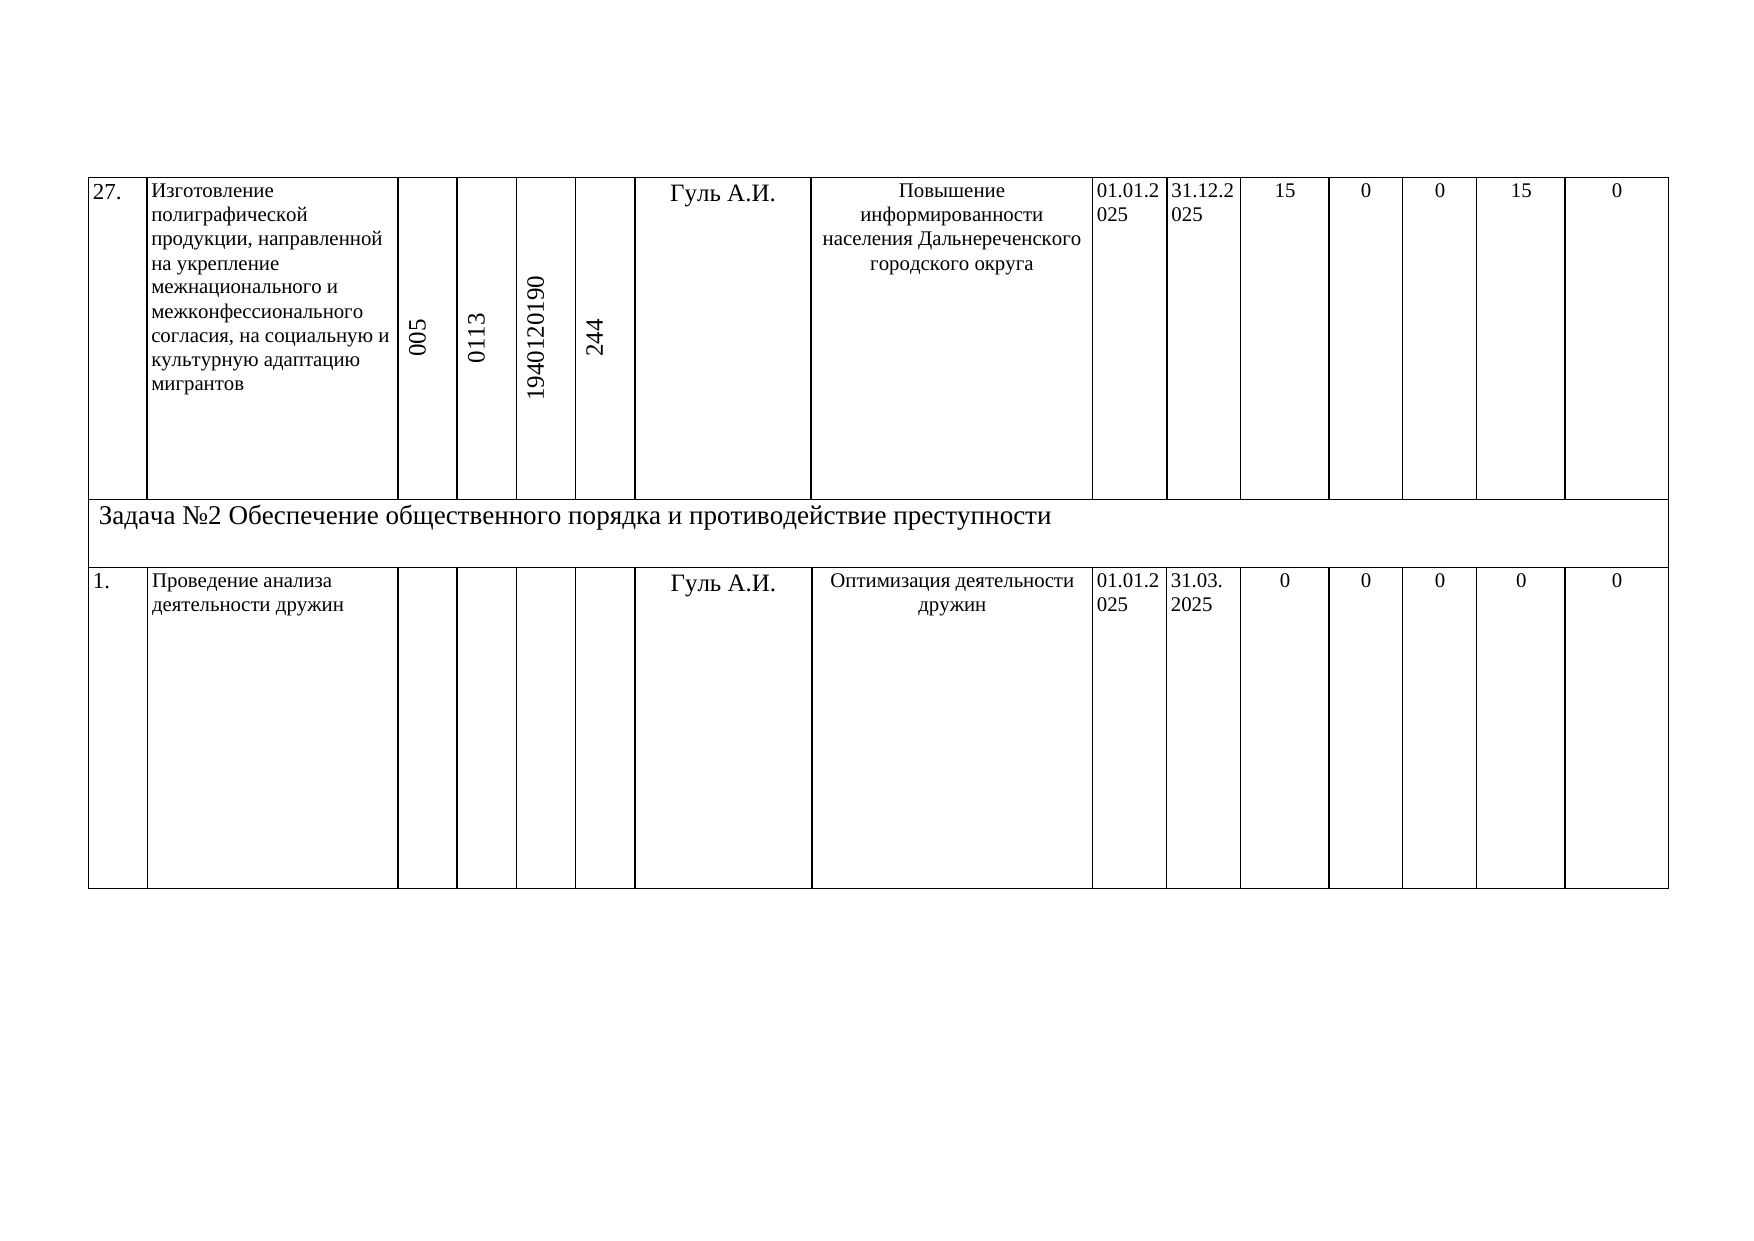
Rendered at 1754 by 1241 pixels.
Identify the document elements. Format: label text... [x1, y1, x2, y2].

table_cell 0 [1330, 178, 1402, 498]
table_cell Гуль А.И. [636, 178, 810, 498]
table_cell 01.01.2025 [1093, 178, 1166, 498]
table_cell 0 [1403, 178, 1476, 498]
table_cell 0 [1477, 568, 1564, 888]
table_cell 0 [1241, 568, 1328, 888]
table_cell 15 [1477, 178, 1564, 498]
table_cell 0 [1566, 178, 1668, 498]
table_cell Проведение анализа деятельности дружин [148, 568, 397, 888]
table_cell [399, 568, 456, 888]
table_cell 31.03. 2025 [1167, 568, 1240, 888]
table_cell 31.12.2025 [1168, 178, 1240, 498]
table_cell 27. [89, 178, 146, 498]
table_cell Изготовление полиграфической продукции, направленной на укрепление межнационального и межконфессионального согласия, на социальную и культурную адаптацию мигрантов [148, 178, 397, 498]
table_cell 1940120190 [517, 178, 575, 498]
table_cell [517, 568, 575, 888]
table_cell 01.01.2025 [1093, 568, 1166, 888]
table_cell Оптимизация деятельности дружин [813, 568, 1092, 888]
table_cell [576, 568, 634, 888]
table_cell Задача №2 Обеспечение общественного порядка и противодействие преступности [89, 500, 1668, 567]
table_cell [458, 568, 516, 888]
table_cell 0 [1330, 568, 1402, 888]
table_cell 1. [89, 568, 147, 888]
table_cell 0 [1403, 568, 1476, 888]
table_cell 0 [1566, 568, 1668, 888]
table_cell Гуль А.И. [636, 568, 811, 888]
table_cell 244 [576, 178, 634, 498]
table_cell 0113 [458, 178, 516, 498]
table_cell 005 [399, 178, 456, 498]
table_cell 15 [1241, 178, 1328, 498]
table_cell Повышение информированности населения Дальнереченского городского округа [812, 178, 1092, 498]
